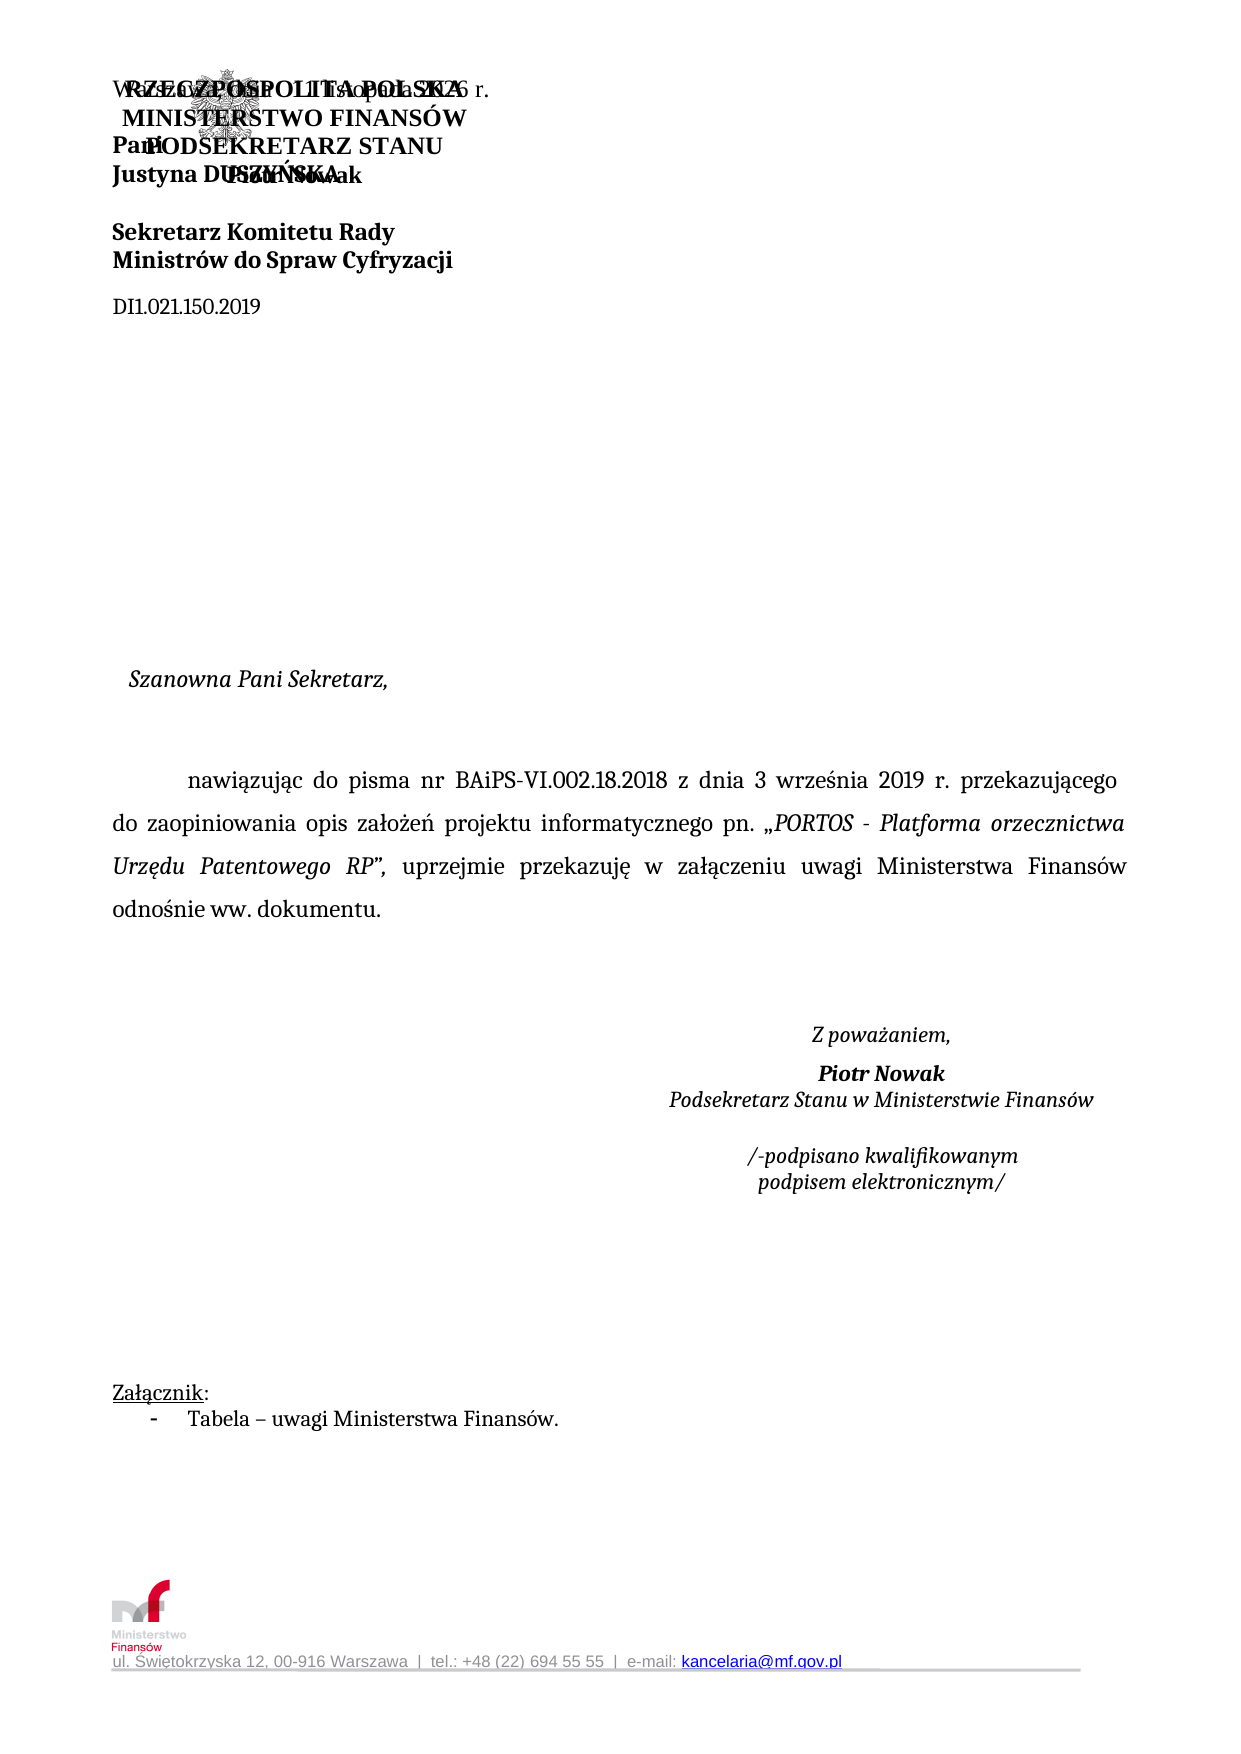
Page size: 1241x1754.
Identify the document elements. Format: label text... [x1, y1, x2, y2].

text Piotr Nowak [638, 1061, 1128, 1087]
text /-podpisano kwalifikowanym [637, 1142, 1128, 1169]
text DI1.021.150.2019 [112, 294, 1128, 320]
picture [249, 82, 260, 96]
text Z poważaniem, [637, 1022, 1128, 1048]
text podpisem elektronicznym/ [637, 1169, 1128, 1195]
list Tabela – uwagi Ministerstwa Finansów. [150, 1406, 1128, 1432]
text Podsekretarz Stanu w Ministerstwie Finansów [637, 1087, 1128, 1114]
text Szanowna Pani Sekretarz, [112, 665, 1128, 694]
picture [254, 139, 260, 146]
picture [230, 82, 238, 96]
picture [190, 69, 260, 146]
picture [252, 111, 260, 118]
picture [245, 87, 250, 96]
picture [111, 1579, 187, 1652]
text Załącznik: [112, 1379, 1128, 1406]
text nawiązując do pisma nr BAiPS-VI.002.18.2018 z dnia 3 września 2019 r. przekazującego do zaopiniowania opis założeń projektu informatycznego pn. „PORTOS - Platforma orzecznictwa Urzędu Patentowego RP”, uprzejmie przekazuję w załączeniu uwagi Ministerstwa Finansów odnośnie ww. dokumentu. [112, 766, 1128, 924]
